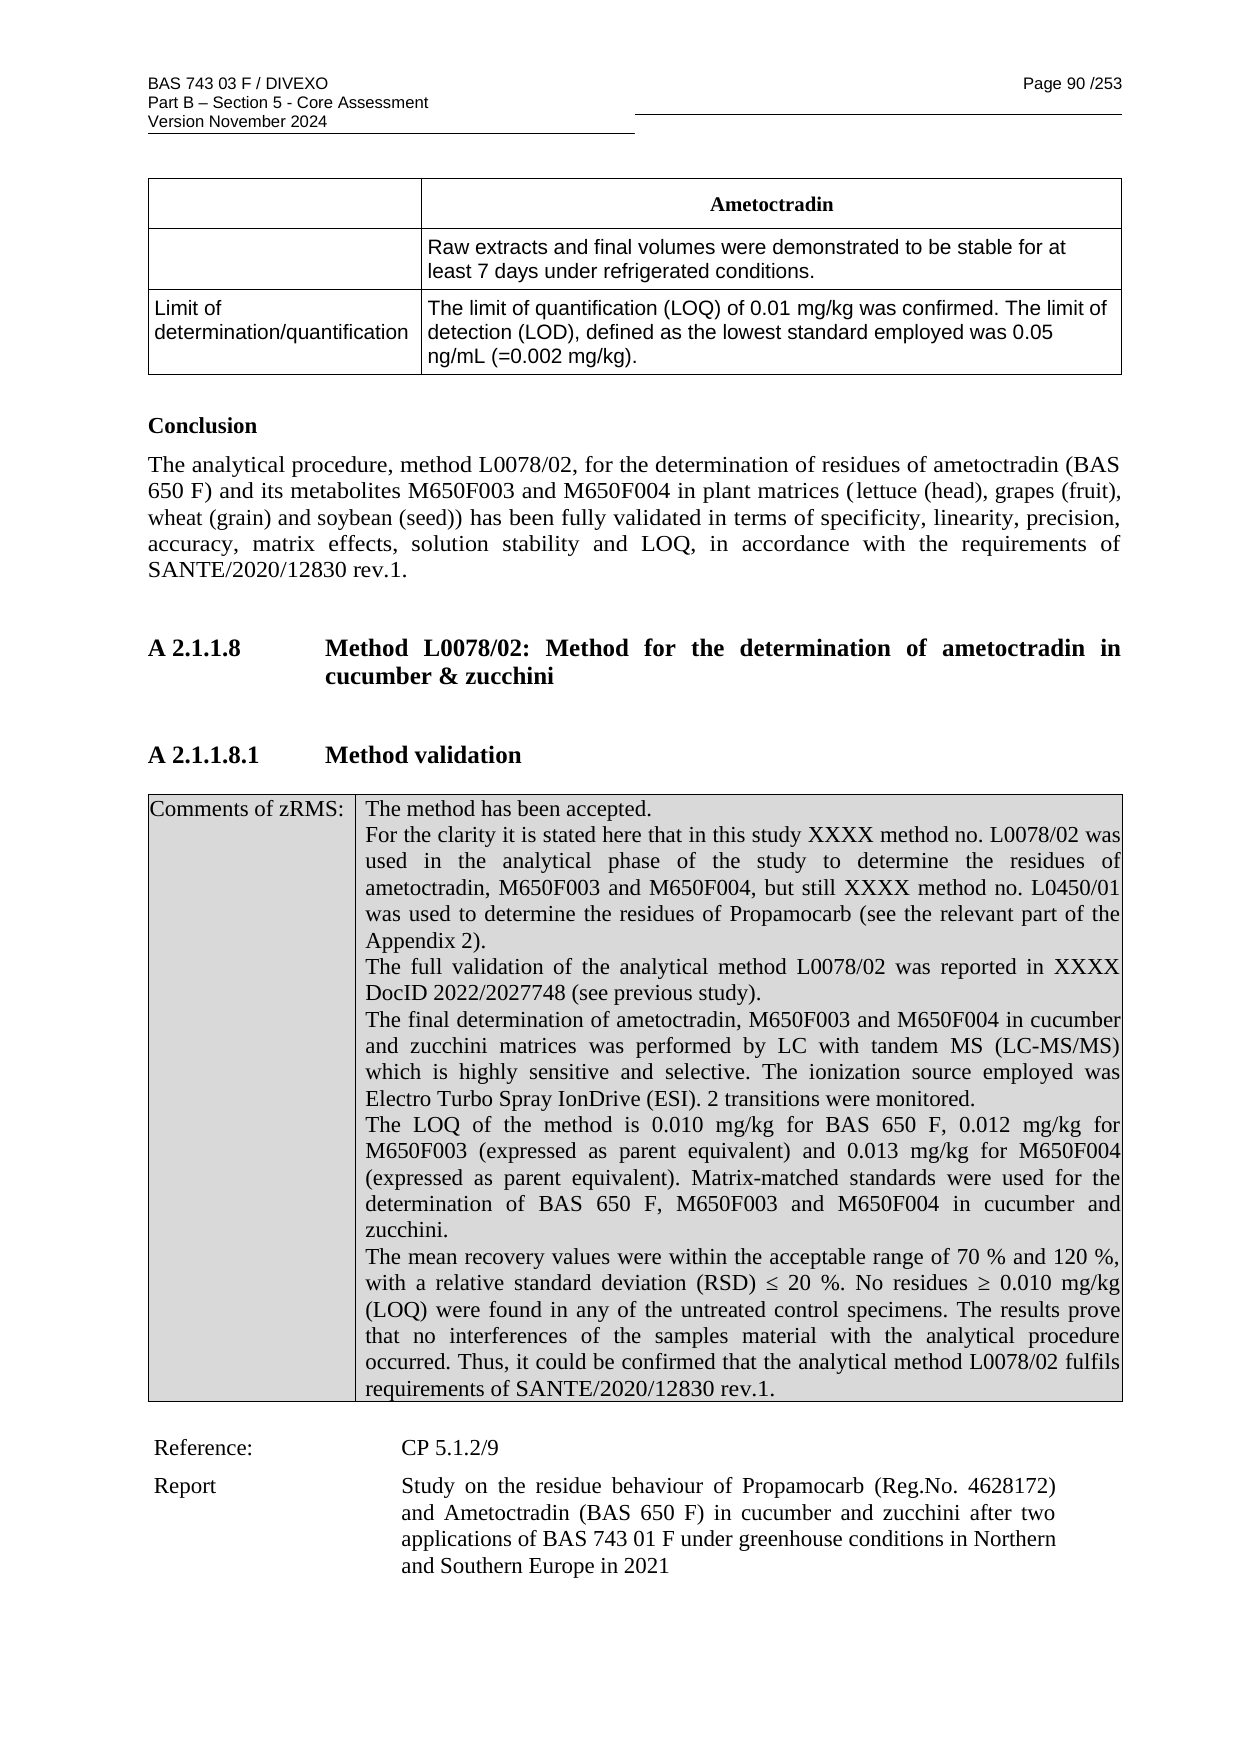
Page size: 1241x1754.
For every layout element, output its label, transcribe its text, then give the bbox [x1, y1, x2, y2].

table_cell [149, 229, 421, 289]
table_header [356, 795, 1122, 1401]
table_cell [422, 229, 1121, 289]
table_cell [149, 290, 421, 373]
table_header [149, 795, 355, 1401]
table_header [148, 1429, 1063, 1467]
text The analytical procedure, method L0078/02, for the determination of residues of ametoctradin (BAS 650 F) and its metabolites M650F003 and M650F004 in plant matrices (lettuce (head), grapes (fruit), wheat (grain) and soybean (seed)) has been fully validated in terms of specificity, linearity, precision, accuracy, matrix effects, solution stability and LOQ, in accordance with the requirements of SANTE/2020/12830 rev.1. [148, 451, 1122, 583]
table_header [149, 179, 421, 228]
text Method validation [148, 740, 1122, 769]
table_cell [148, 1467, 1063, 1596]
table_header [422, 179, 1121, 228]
text Conclusion [148, 412, 1122, 438]
text Method L0078/02: Method for the determination of ametoctradin in cucumber & zucchini [148, 633, 1122, 690]
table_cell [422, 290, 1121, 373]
